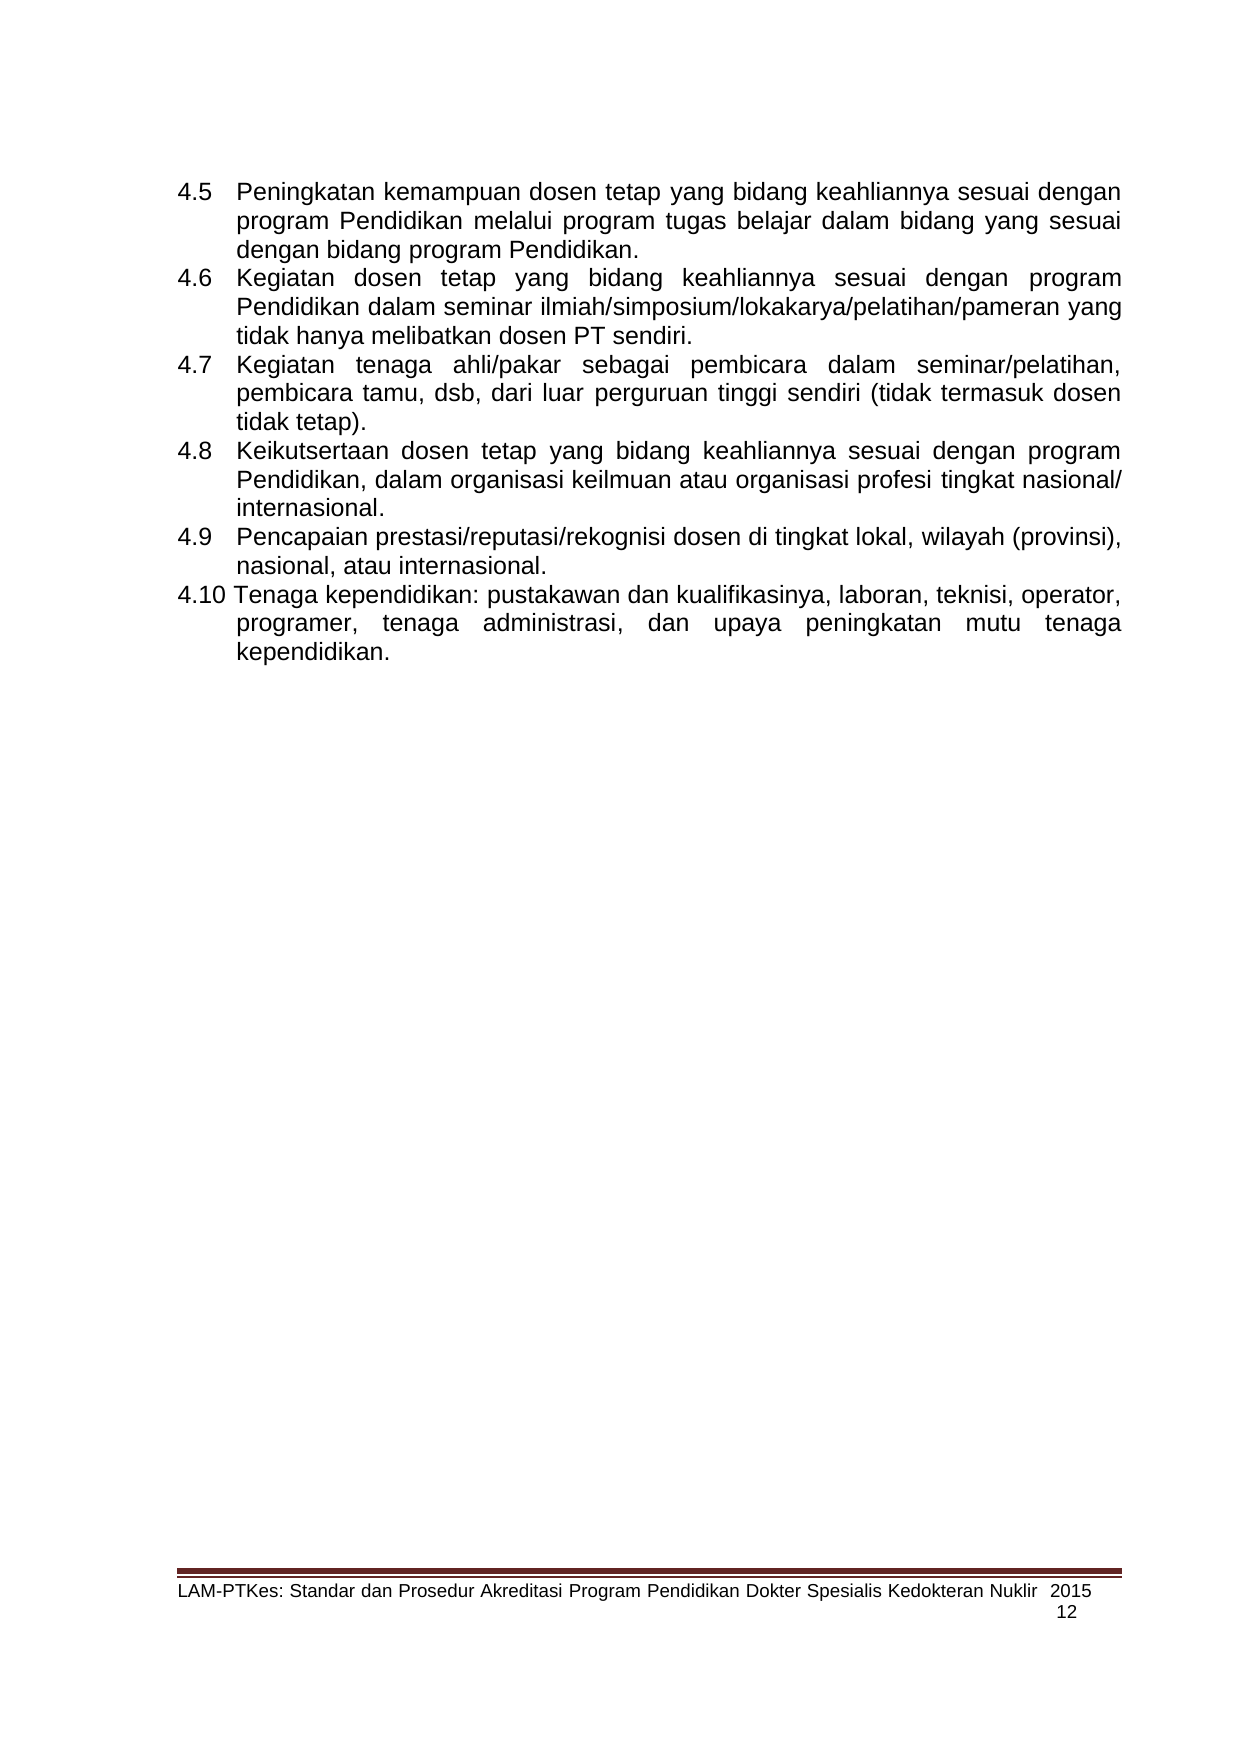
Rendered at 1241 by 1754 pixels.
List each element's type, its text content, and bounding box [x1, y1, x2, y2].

text 4.10 Tenaga kependidikan: pustakawan dan kualifikasinya, laboran, teknisi, operator, programer, tenaga administrasi, dan upaya peningkatan mutu tenaga kependidikan. [177, 580, 1122, 666]
list Kegiatan dosen tetap yang bidang keahliannya sesuai dengan program Pendidikan dalam seminar ilmiah/simposium/lokakarya/pelatihan/pameran yang tidak hanya melibatkan dosen PT sendiri. [177, 263, 1122, 350]
text 4.9 Pencapaian prestasi/reputasi/rekognisi dosen di tingkat lokal, wilayah (provinsi), nasional, atau internasional. [177, 522, 1122, 580]
list Peningkatan kemampuan dosen tetap yang bidang keahliannya sesuai dengan program Pendidikan melalui program tugas belajar dalam bidang yang sesuai dengan bidang program Pendidikan. [177, 177, 1122, 263]
list Kegiatan tenaga ahli/pakar sebagai pembicara dalam seminar/pelatihan, pembicara tamu, dsb, dari luar perguruan tinggi sendiri (tidak termasuk dosen tidak tetap). [177, 350, 1122, 436]
list Keikutsertaan dosen tetap yang bidang keahliannya sesuai dengan program Pendidikan, dalam organisasi keilmuan atau organisasi profesi tingkat nasional/ internasional. [177, 436, 1122, 522]
